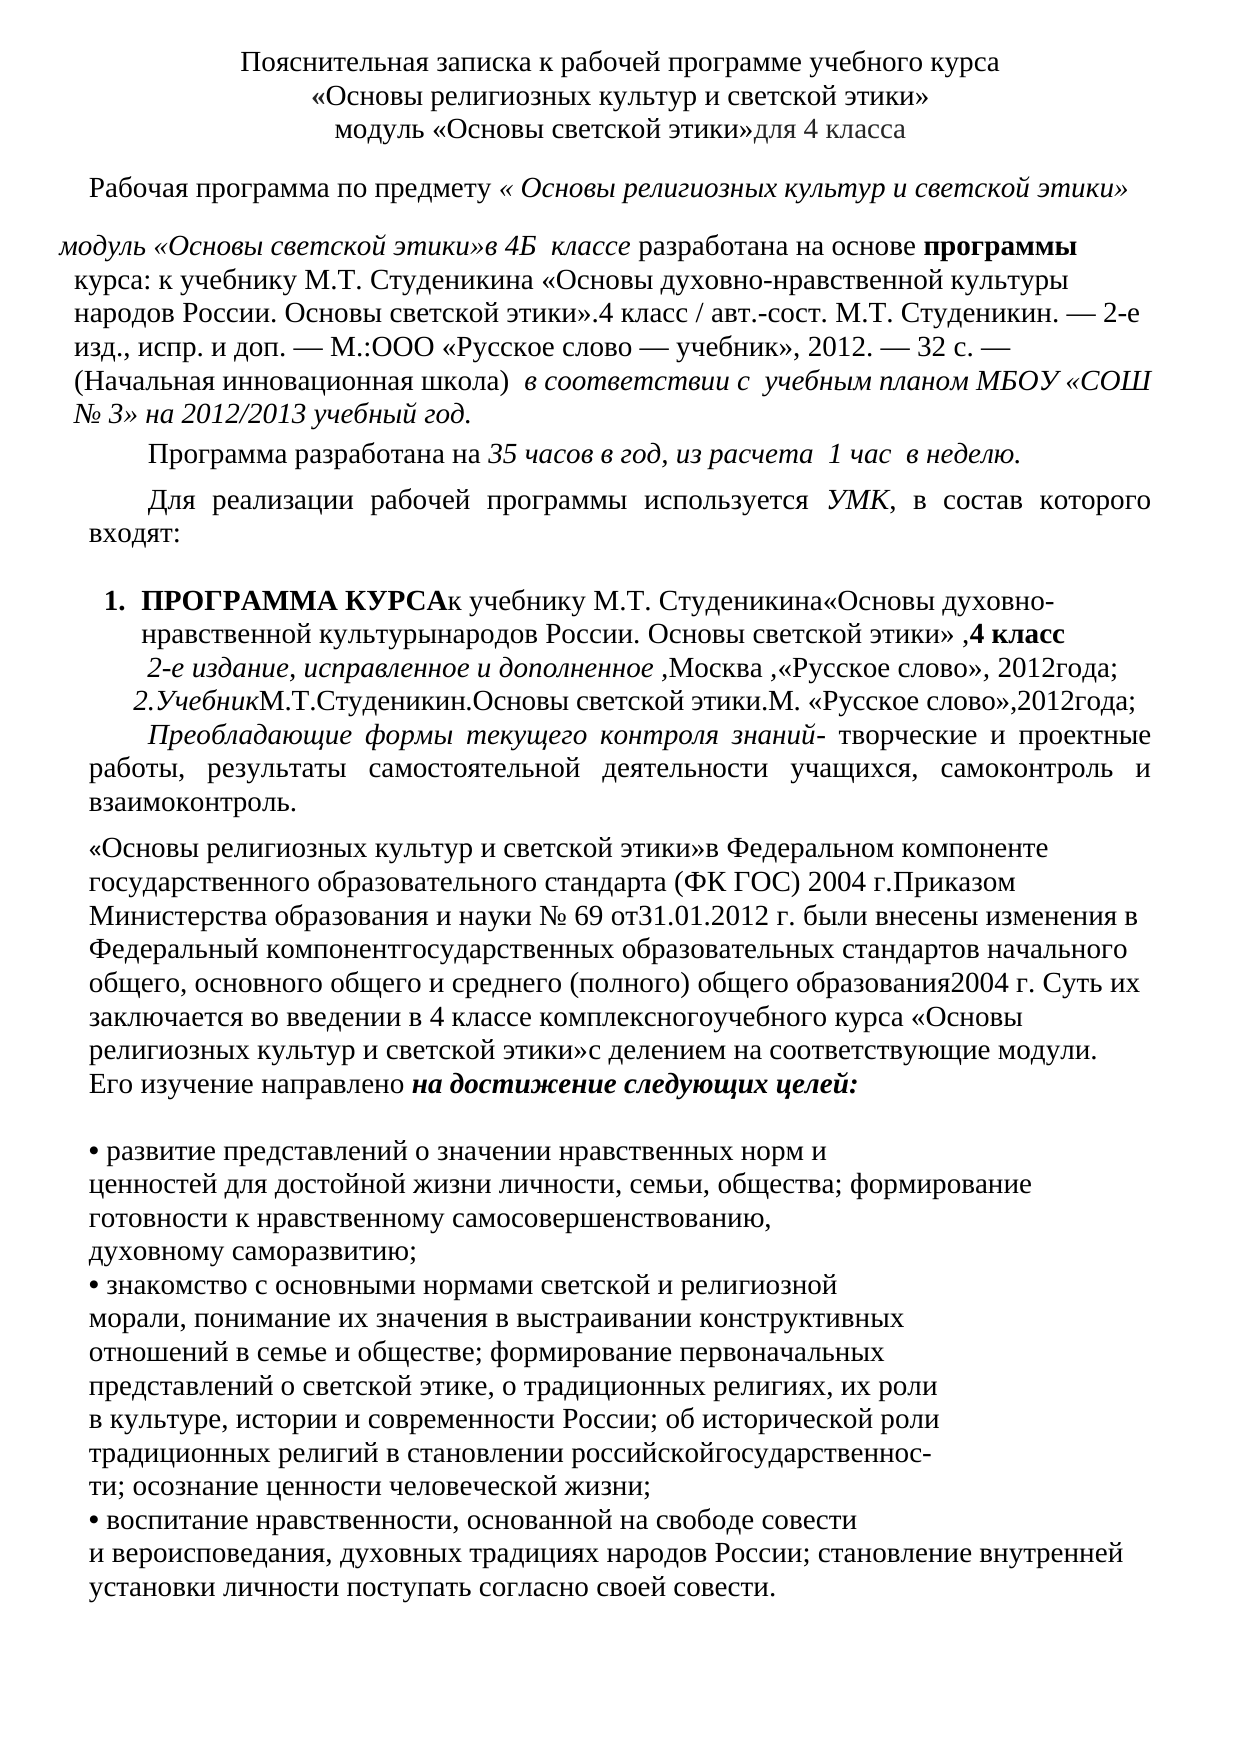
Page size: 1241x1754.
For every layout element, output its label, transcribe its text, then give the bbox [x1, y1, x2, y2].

text Программа разработана на 35 часов в год, из расчета 1 час в неделю. [89, 436, 1152, 469]
text модуль «Основы светской этики»в 4Б классе разработана на основе программы курса: к учебнику М.Т. Студеникина «Основы духовно-нравственной культуры народов России. Основы светской этики».4 класс / авт.-сост. М.Т. Студеникин. — 2-е изд., испр. и доп. — М.:ООО «Русское слово — учебник», 2012. — 32 с. — (Начальная инновационная школа) в соответствии с учебным планом МБОУ «СОШ № 3» на 2012/2013 учебный год. [59, 228, 1152, 430]
text Рабочая программа по предмету « Основы религиозных культур и светской этики» [89, 170, 1152, 203]
text духовному саморазвитию; [89, 1233, 1152, 1267]
text Для реализации рабочей программы используется УМК, в состав которого входят: [89, 482, 1152, 549]
text «Основы религиозных культур и светской этики»в Федеральном компоненте государственного образовательного стандарта (ФК ГОС) 2004 г.Приказом Министерства образования и науки № 69 от31.01.2012 г. были внесены изменения в Федеральный компонентгосударственных образовательных стандартов начального общего, основного общего и среднего (полного) общего образования2004 г. Суть их заключается во введении в 4 классе комплексногоучебного курса «Основы религиозных культур и светской этики»с делением на соответствующие модули. [89, 830, 1152, 1066]
text Пояснительная записка к рабочей программе учебного курса [89, 44, 1152, 78]
text отношений в семье и обществе; формирование первоначальных [89, 1334, 1152, 1368]
text ценностей для достойной жизни личности, семьи, общества; формирование готовности к нравственному самосовершенствованию, [89, 1166, 1152, 1233]
list ПРОГРАММА КУРСАк учебнику М.Т. Студеникина«Основы духовно-нравственной культурынародов России. Основы светской этики» ,4 класс [103, 583, 1152, 650]
text 2.УчебникМ.Т.Студеникин.Основы светской этики.М. «Русское слово»,2012года; [133, 683, 1152, 717]
text традиционных религий в становлении российскойгосударственнос- [89, 1435, 1152, 1468]
text в культуре, истории и современности России; об исторической роли [89, 1401, 1152, 1435]
text морали, понимание их значения в выстраивании конструктивных [89, 1301, 1152, 1334]
text Его изучение направлено на достижение следующих целей: [89, 1066, 1152, 1099]
text 2-e издание, исправленное и дополненное ,Москва ,«Русское слово», 2012года; [89, 650, 1152, 683]
text и вероисповедания, духовных традициях народов России; становление внутренней установки личности поступать согласно своей совести. [89, 1535, 1152, 1602]
text • развитие представлений о значении нравственных норм и [89, 1133, 1152, 1166]
text • знакомство с основными нормами светской и религиозной [89, 1267, 1152, 1301]
text представлений о светской этике, о традиционных религиях, их роли [89, 1368, 1152, 1401]
text • воспитание нравственности, основанной на свободе совести [89, 1502, 1152, 1535]
text «Основы религиозных культур и светской этики» [89, 78, 1152, 111]
text Преобладающие формы текущего контроля знаний- творческие и проектные работы, результаты самостоятельной деятельности учащихся, самоконтроль и взаимоконтроль. [89, 717, 1152, 817]
text модуль «Основы светской этики»для 4 класса [89, 111, 1152, 145]
text ти; осознание ценности человеческой жизни; [89, 1468, 1152, 1502]
